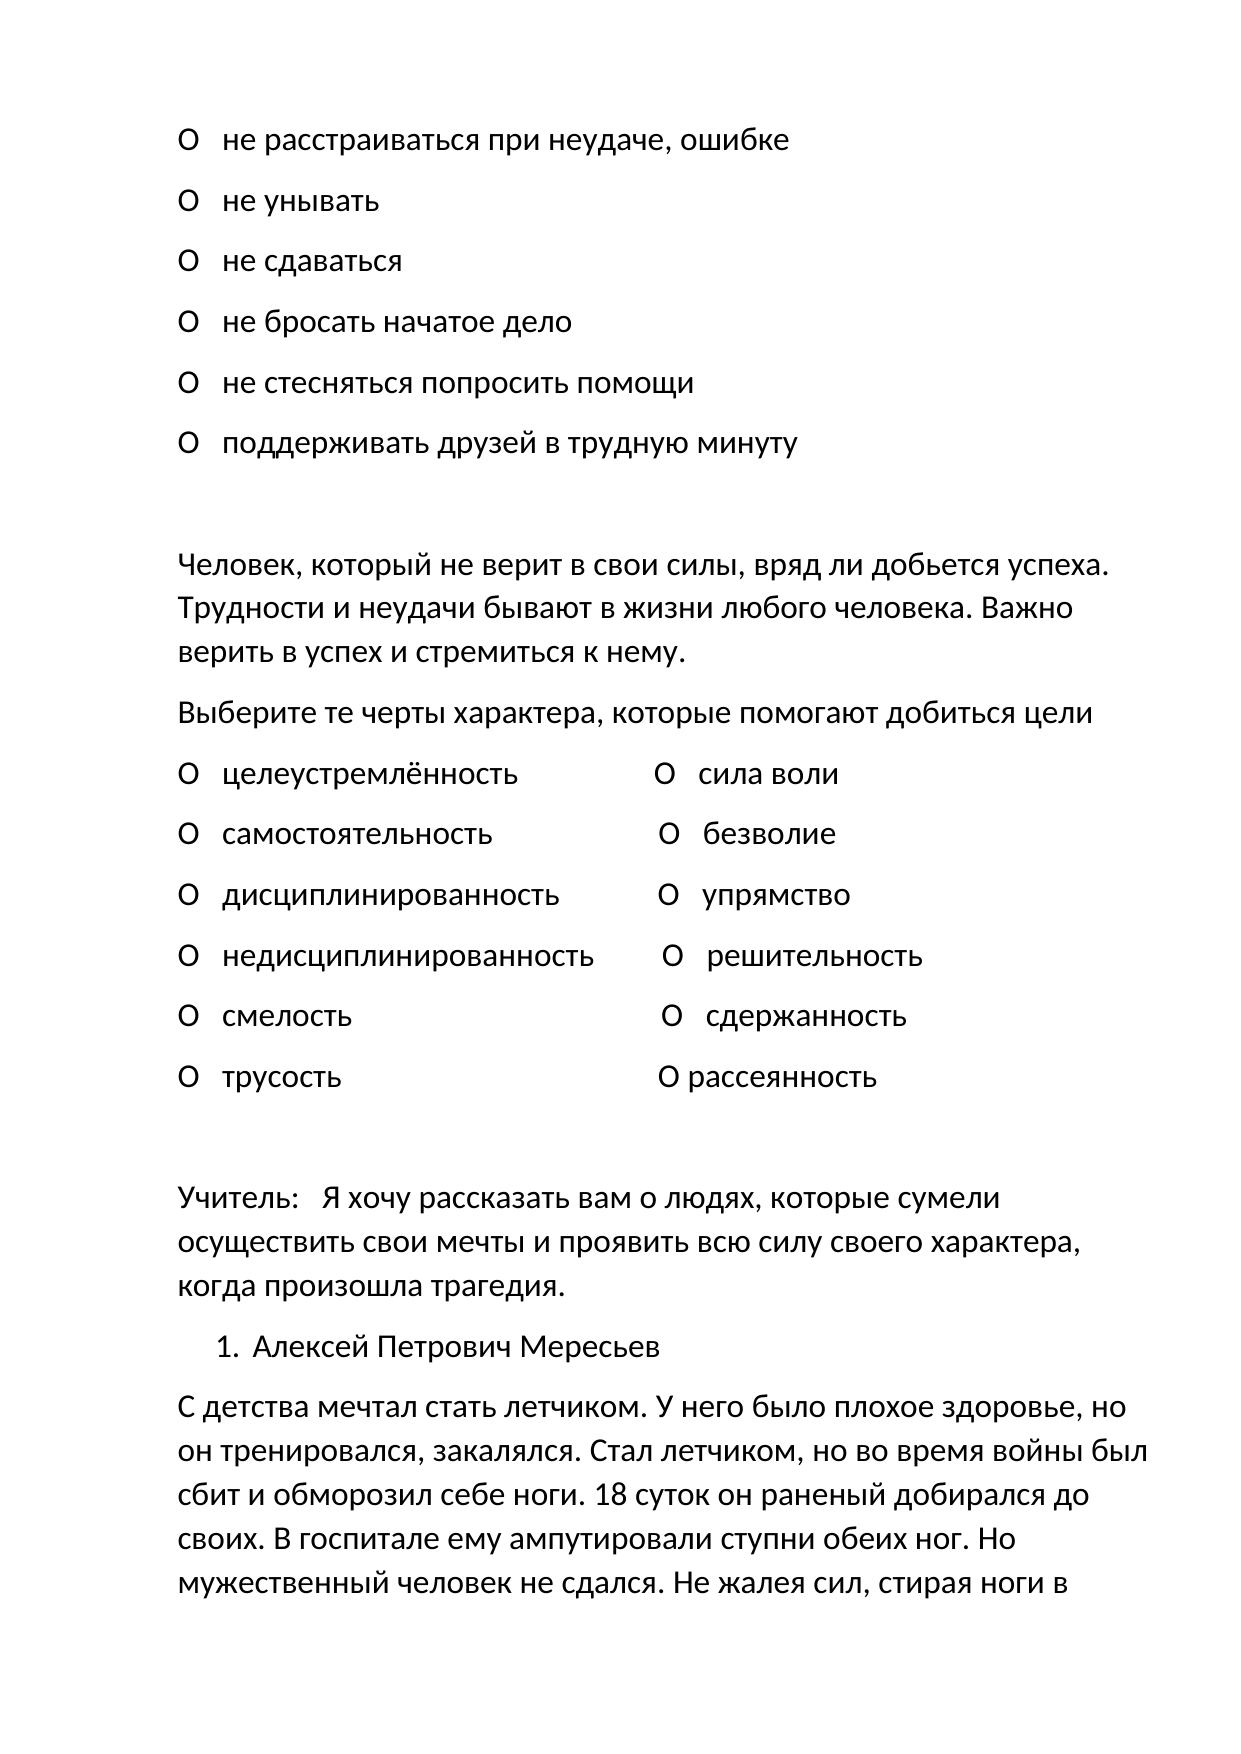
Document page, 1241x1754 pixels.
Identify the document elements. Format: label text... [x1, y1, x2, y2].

text О не унывать [177, 179, 1152, 219]
text О целеустремлённость О сила воли [177, 752, 1152, 792]
text О недисциплинированность О решительность [177, 933, 1152, 974]
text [177, 1385, 1152, 1602]
text Человек, который не верит в свои силы, вряд ли добьется успеха. Трудности и неудачи бывают в жизни любого человека. Важно верить в успех и стремиться к нему. [177, 542, 1152, 671]
text О не расстраиваться при неудаче, ошибке [177, 118, 1152, 159]
list Алексей Петрович Мересьев [215, 1324, 1152, 1365]
text О поддерживать друзей в трудную минуту [177, 421, 1152, 462]
text О дисциплинированность О упрямство [177, 873, 1152, 914]
text О трусость О рассеянность [177, 1055, 1152, 1096]
text Учитель: Я хочу рассказать вам о людях, которые сумели осуществить свои мечты и проявить всю силу своего характера, когда произошла трагедия. [177, 1176, 1152, 1305]
text Выберите те черты характера, которые помогают добиться цели [177, 691, 1152, 732]
text О не бросать начатое дело [177, 300, 1152, 341]
text О самостоятельность О безволие [177, 812, 1152, 853]
text О не стесняться попросить помощи [177, 361, 1152, 401]
text О смелость О сдержанность [177, 994, 1152, 1035]
text О не сдаваться [177, 239, 1152, 280]
